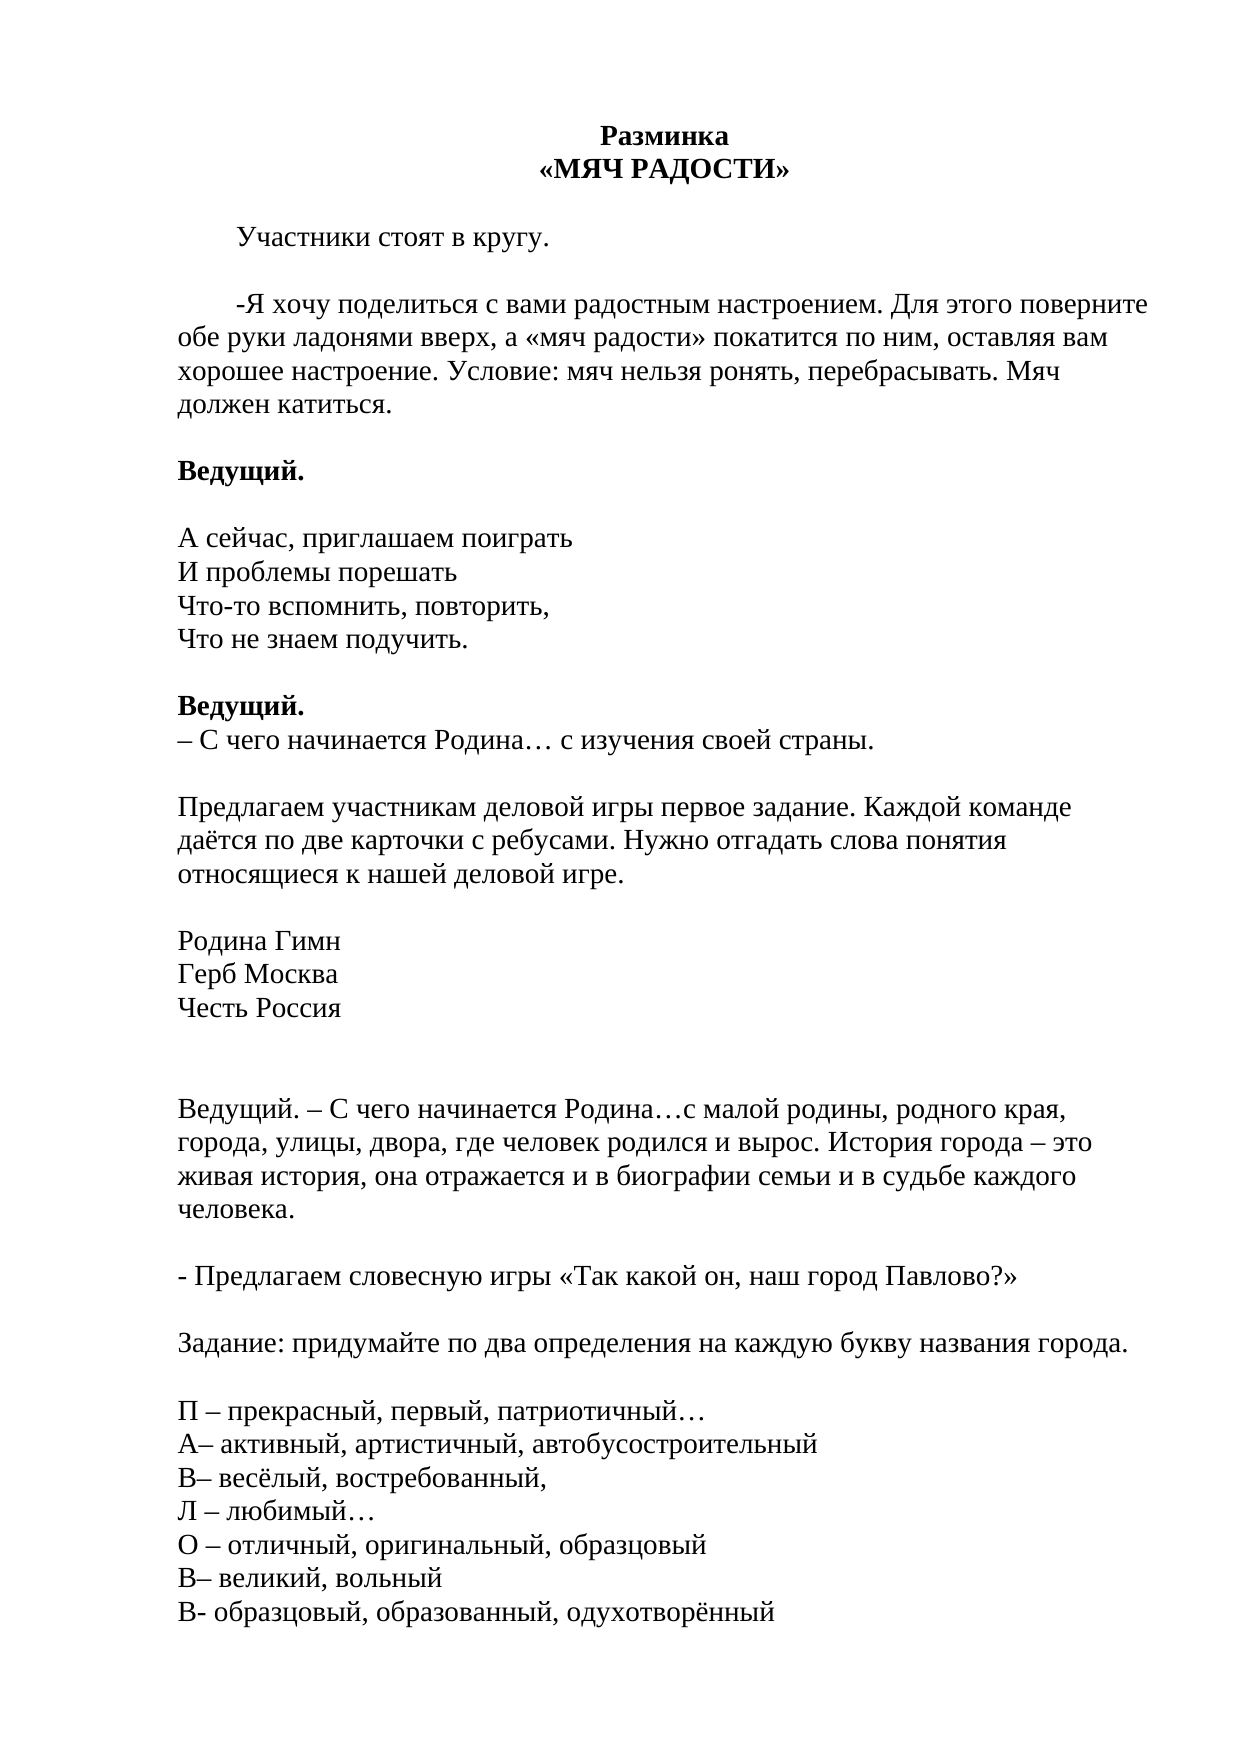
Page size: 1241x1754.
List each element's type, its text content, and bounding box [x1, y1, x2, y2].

text П – прекрасный, первый, патриотичный… [177, 1393, 1152, 1426]
text В- образцовый, образованный, одухотворённый [177, 1594, 1152, 1627]
text Что-то вспомнить, повторить, [177, 588, 1152, 621]
text Герб Москва [177, 957, 1152, 990]
text А– активный, артистичный, автобусостроительный [177, 1426, 1152, 1460]
text Ведущий. – С чего начинается Родина…с малой родины, родного края, города, улицы, двора, где человек родился и вырос. История города – это живая история, она отражается и в биографии семьи и в судьбе каждого человека. [177, 1091, 1152, 1225]
text Участники стоят в кругу. [177, 219, 1152, 252]
text Родина Гимн [177, 923, 1152, 957]
text Ведущий. [177, 453, 1152, 487]
text Ведущий. [177, 688, 1152, 722]
text Л – любимый… [177, 1493, 1152, 1527]
text В– великий, вольный [177, 1560, 1152, 1594]
text Честь Россия [177, 990, 1152, 1024]
text Предлагаем участникам деловой игры первое задание. Каждой команде даётся по две карточки с ребусами. Нужно отгадать слова понятия относящиеся к нашей деловой игре. [177, 789, 1152, 889]
text – С чего начинается Родина… с изучения своей страны. [177, 722, 1152, 755]
text Разминка [177, 118, 1152, 152]
text И проблемы порешать [177, 554, 1152, 588]
text В– весёлый, востребованный, [177, 1460, 1152, 1493]
text А сейчас, приглашаем поиграть [177, 521, 1152, 554]
text -Я хочу поделиться с вами радостным настроением. Для этого поверните обе руки ладонями вверх, а «мяч радости» покатится по ним, оставляя вам хорошее настроение. Условие: мяч нельзя ронять, перебрасывать. Мяч должен катиться. [177, 286, 1152, 420]
text О – отличный, оригинальный, образцовый [177, 1527, 1152, 1560]
text Что не знаем подучить. [177, 621, 1152, 655]
text Задание: придумайте по два определения на каждую букву названия города. [177, 1326, 1152, 1359]
text - Предлагаем словесную игры «Так какой он, наш город Павлово?» [177, 1258, 1152, 1292]
text «МЯЧ РАДОСТИ» [177, 152, 1152, 185]
